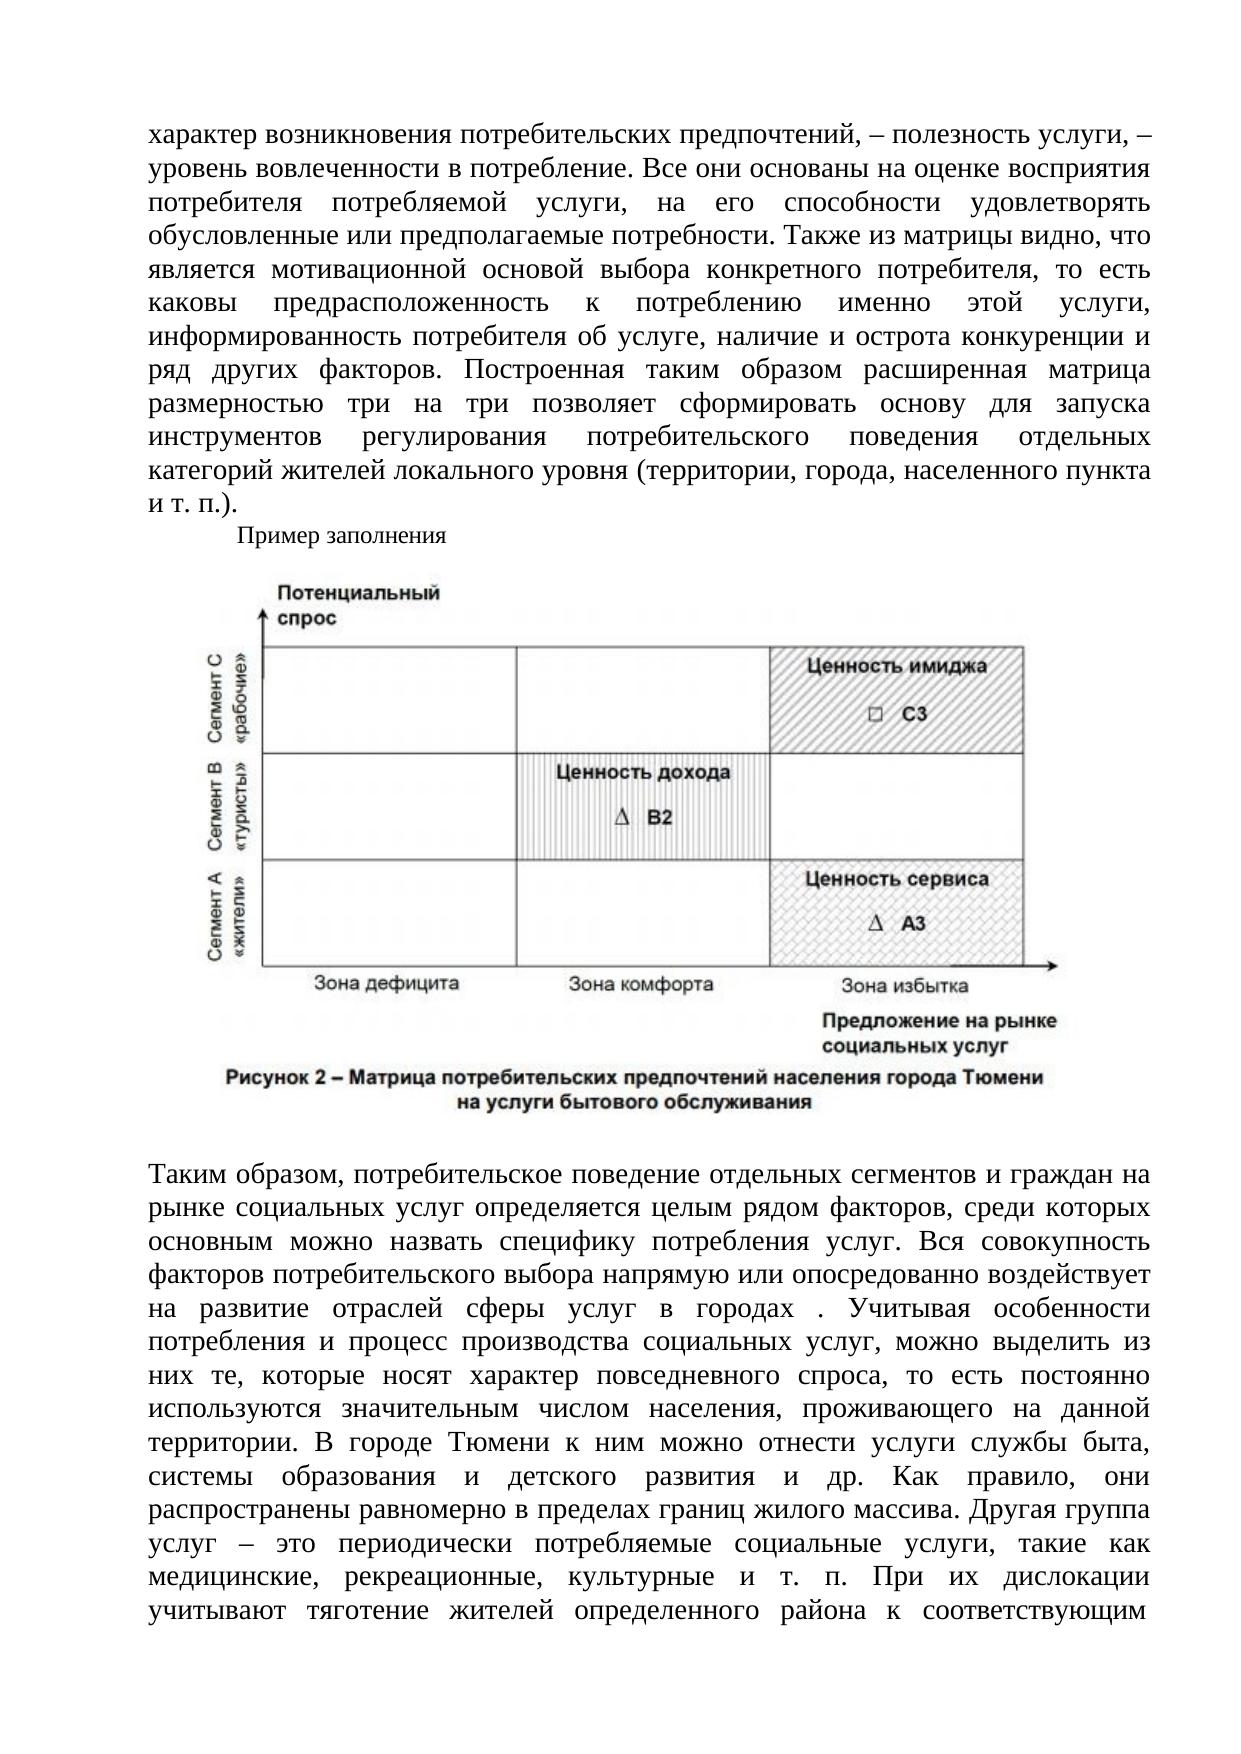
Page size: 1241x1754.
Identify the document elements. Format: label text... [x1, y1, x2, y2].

picture [196, 572, 1079, 1115]
text характер возникновения потребительских предпочтений, – полезность услуги, – уровень вовлеченности в потребление. Все они основаны на оценке восприятия потребителя потребляемой услуги, на его способности удовлетворять обусловленные или предполагаемые потребности. Также из матрицы видно, что является мотивационной основой выбора конкретного потребителя, то есть каковы предрасположенность к потреблению именно этой услуги, информированность потребителя об услуге, наличие и острота конкуренции и ряд других факторов. Построенная таким образом расширенная матрица размерностью три на три позволяет сформировать основу для запуска инструментов регулирования потребительского поведения отдельных категорий жителей локального уровня (территории, города, населенного пункта и т. п.). [148, 117, 1152, 519]
text Пример заполнения [237, 520, 1192, 548]
text Таким образом, потребительское поведение отдельных сегментов и граждан на рынке социальных услуг определяется целым рядом факторов, среди которых основным можно назвать специфику потребления услуг. Вся совокупность факторов потребительского выбора напрямую или опосредованно воздействует на развитие отраслей сферы услуг в городах . Учитывая особенности потребления и процесс производства социальных услуг, можно выделить из них те, которые носят характер повседневного спроса, то есть постоянно используются значительным числом населения, проживающего на данной территории. В городе Тюмени к ним можно отнести услуги службы быта, системы образования и детского развития и др. Как правило, они распространены равномерно в пределах границ жилого массива. Другая группа услуг – это периодически потребляемые социальные услуги, такие как медицинские, рекреационные, культурные и т. п. При их дислокации учитывают тяготение жителей определенного района к соответствующим [148, 1156, 1152, 1625]
